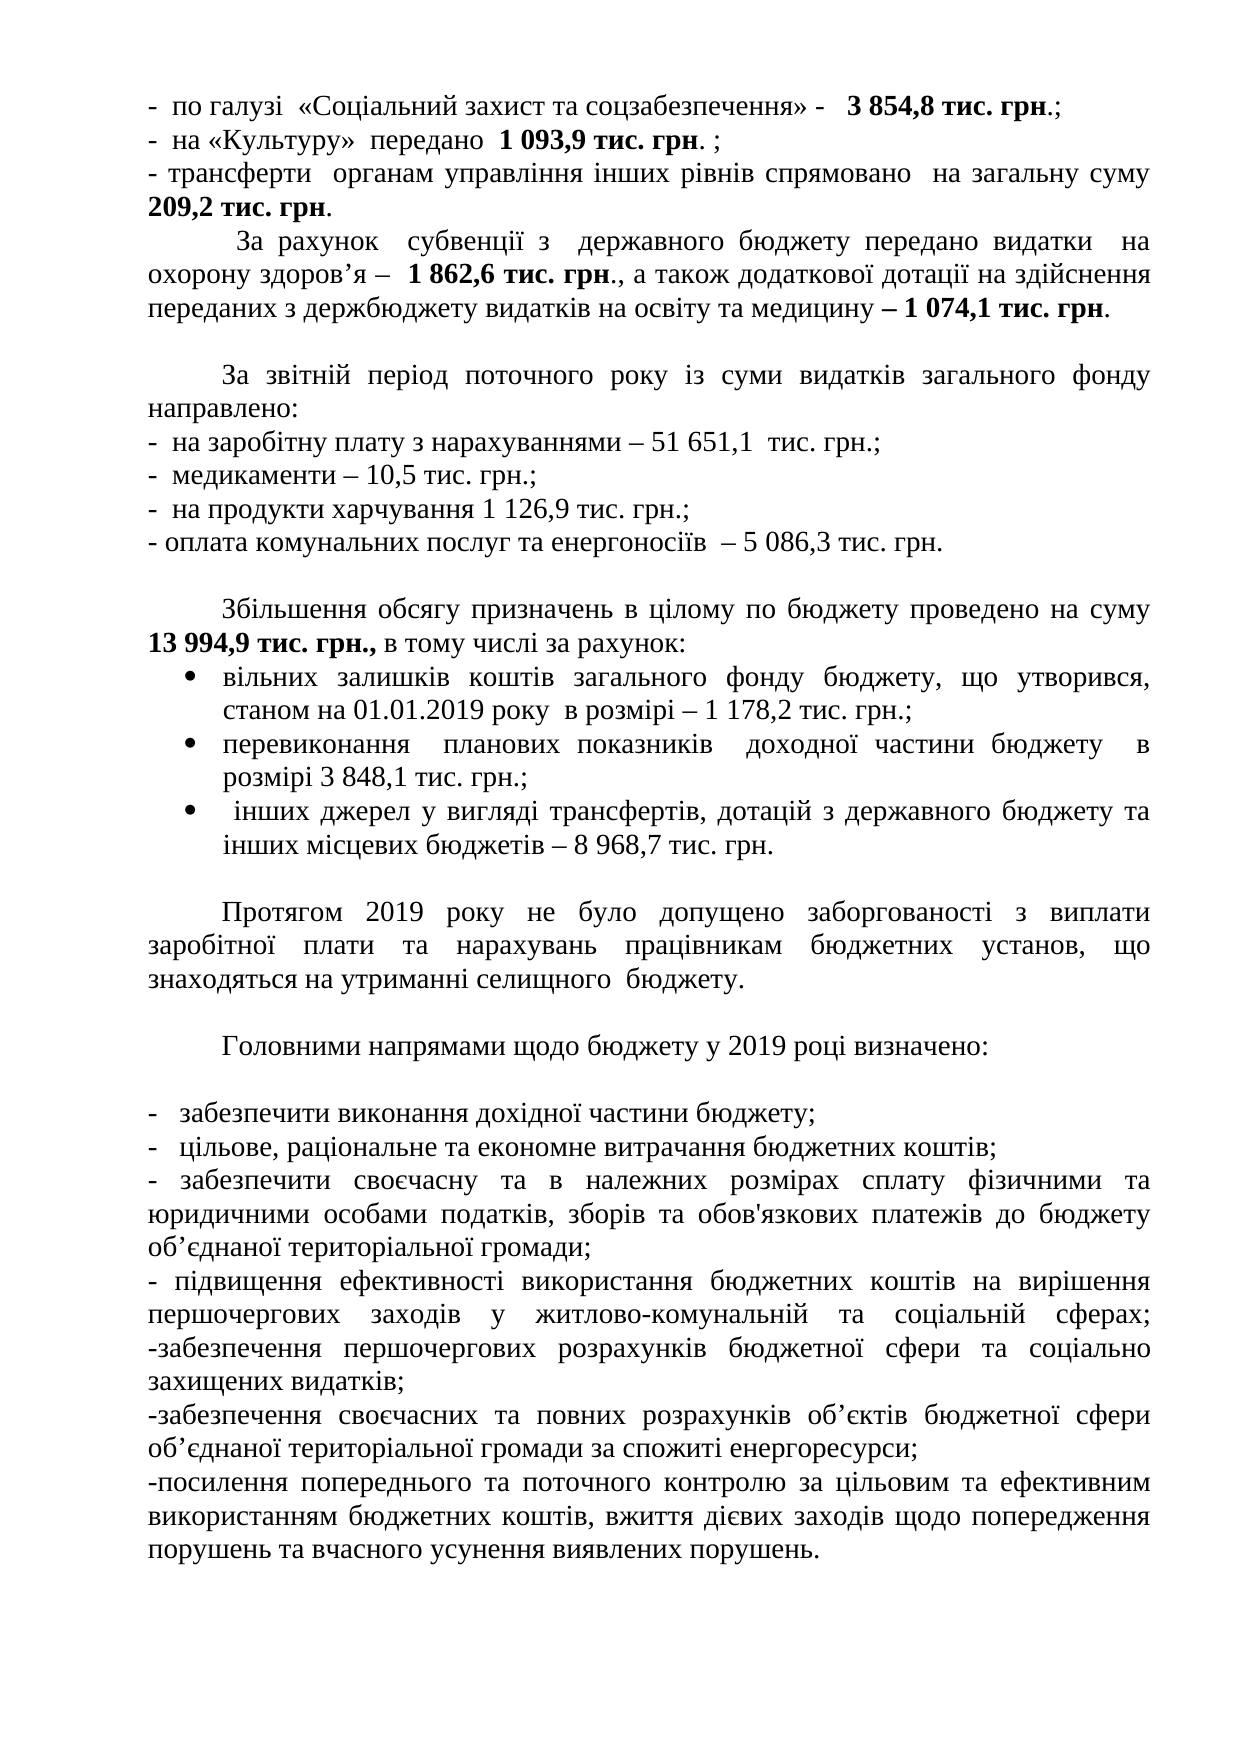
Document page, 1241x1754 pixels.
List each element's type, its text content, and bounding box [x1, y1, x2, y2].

text - підвищення ефективності використання бюджетних коштів на вирішення першочергових заходів у житлово-комунальній та соціальній сферах; -забезпечення першочергових розрахунків бюджетної сфери та соціально захищених видатків; [148, 1263, 1152, 1397]
list вільних залишків коштів загального фонду бюджету, що утворився, станом на 01.01.2019 року в розмірі – 1 178,2 тис. грн.; [185, 659, 1152, 726]
text - на «Культуру» передано 1 093,9 тис. грн. ; [148, 122, 1152, 156]
text Протягом 2019 року не було допущено заборгованості з виплати заробітної плати та нарахувань працівникам бюджетних установ, що знаходяться на утриманні селищного бюджету. [148, 894, 1152, 994]
list інших джерел у вигляді трансфертів, дотацій з державного бюджету та інших місцевих бюджетів – 8 968,7 тис. грн. [185, 793, 1152, 860]
text - на заробітну плату з нарахуваннями – 51 651,1 тис. грн.; [148, 424, 1152, 457]
text - оплата комунальних послуг та енергоносіїв – 5 086,3 тис. грн. [148, 524, 1152, 558]
text - медикаменти – 10,5 тис. грн.; [148, 457, 1152, 491]
text -забезпечення своєчасних та повних розрахунків об’єктів бюджетної сфери об’єднаної територіальної громади за спожиті енергоресурси; [148, 1397, 1152, 1464]
list перевиконання планових показників доходної частини бюджету в розмірі 3 848,1 тис. грн.; [185, 726, 1152, 793]
text Збільшення обсягу призначень в цілому по бюджету проведено на суму 13 994,9 тис. грн., в тому числі за рахунок: [148, 592, 1152, 659]
text - на продукти харчування 1 126,9 тис. грн.; [148, 491, 1152, 524]
text - трансферти органам управління інших рівнів спрямовано на загальну суму 209,2 тис. грн. [148, 156, 1152, 223]
text - забезпечити виконання дохідної частини бюджету; [148, 1095, 1152, 1129]
text За звітній період поточного року із суми видатків загального фонду направлено: [148, 357, 1152, 424]
text - по галузі «Соціальний захист та соцзабезпечення» - 3 854,8 тис. грн.; [148, 88, 1152, 122]
text Головними напрямами щодо бюджету у 2019 році визначено: [148, 1028, 1152, 1062]
text -посилення попереднього та поточного контролю за цільовим та ефективним використанням бюджетних коштів, вжиття дієвих заходів щодо попередження порушень та вчасного усунення виявлених порушень. [148, 1464, 1152, 1565]
text - забезпечити своєчасну та в належних розмірах сплату фізичними та юридичними особами податків, зборів та обов'язкових платежів до бюджету об’єднаної територіальної громади; [148, 1162, 1152, 1263]
text - цільове, раціональне та економне витрачання бюджетних коштів; [148, 1129, 1152, 1162]
text За рахунок субвенції з державного бюджету передано видатки на охорону здоров’я – 1 862,6 тис. грн., а також додаткової дотації на здійснення переданих з держбюджету видатків на освіту та медицину – 1 074,1 тис. грн. [148, 223, 1152, 323]
